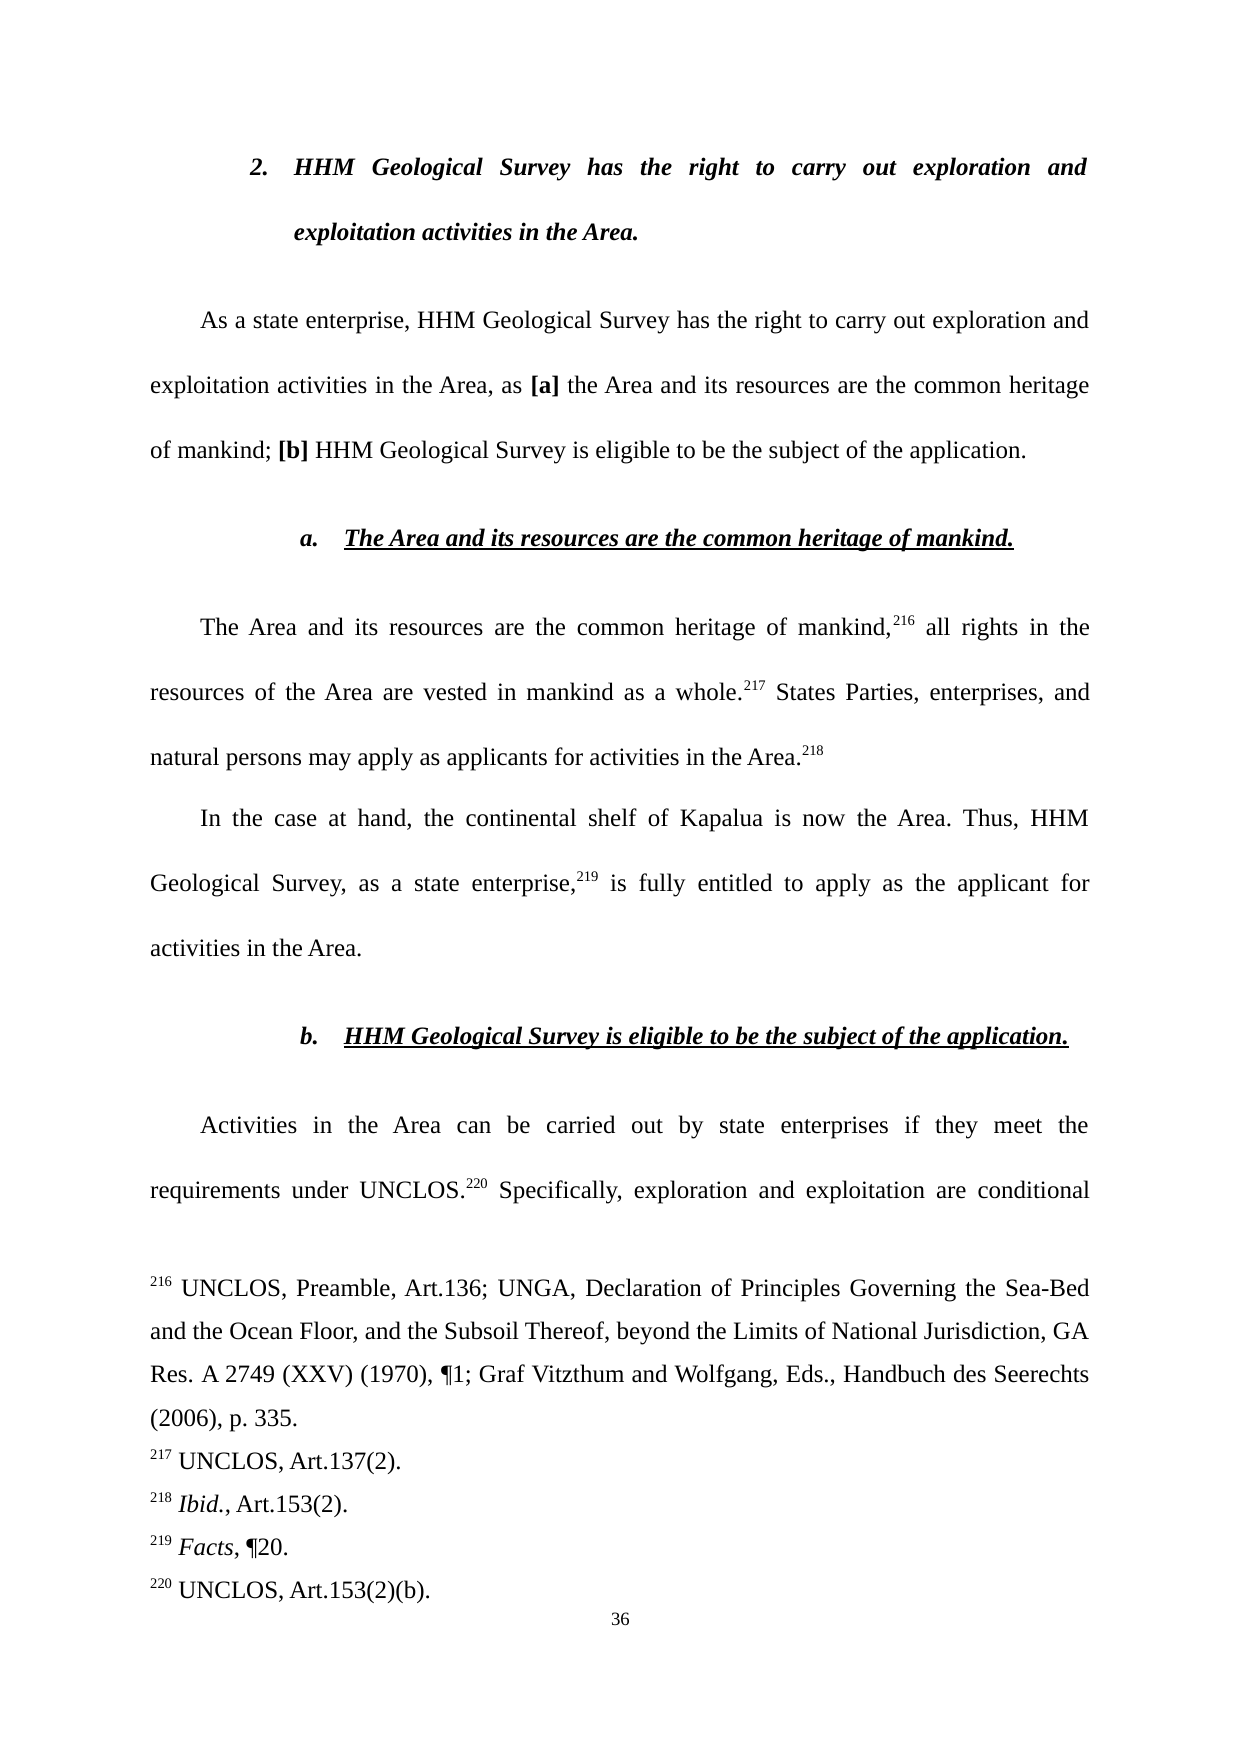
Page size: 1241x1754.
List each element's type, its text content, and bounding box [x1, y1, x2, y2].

subtitle HHM Geological Survey is eligible to be the subject of the application. [300, 1019, 1090, 1052]
text Activities in the Area can be carried out by state enterprises if they meet the requirements under UNCLOS. Specifically, exploration and exploitation are conditional upon an approved plan of work and are to be conducted in accordance with it. As for the applications for approval from ISA of work for exploration, when it comes to the state enterprises, each application shall be accompanied by a certificate of sponsorship issued by the State of which it is national. [150, 1108, 1090, 1205]
text In the case at hand, the continental shelf of Kapalua is now the Area. Thus, HHM Geological Survey, as a state enterprise, is fully entitled to apply as the applicant for activities in the Area. [150, 801, 1090, 964]
subtitle The Area and its resources are the common heritage of mankind. [300, 522, 1090, 554]
text As a state enterprise, HHM Geological Survey has the right to carry out exploration and exploitation activities in the Area, as [a] the Area and its resources are the common heritage of mankind; [b] HHM Geological Survey is eligible to be the subject of the application. [150, 303, 1090, 466]
text The Area and its resources are the common heritage of mankind, all rights in the resources of the Area are vested in mankind as a whole. States Parties, enterprises, and natural persons may apply as applicants for activities in the Area. [150, 610, 1090, 772]
subtitle HHM Geological Survey has the right to carry out exploration and exploitation activities in the Area. [250, 150, 1090, 247]
